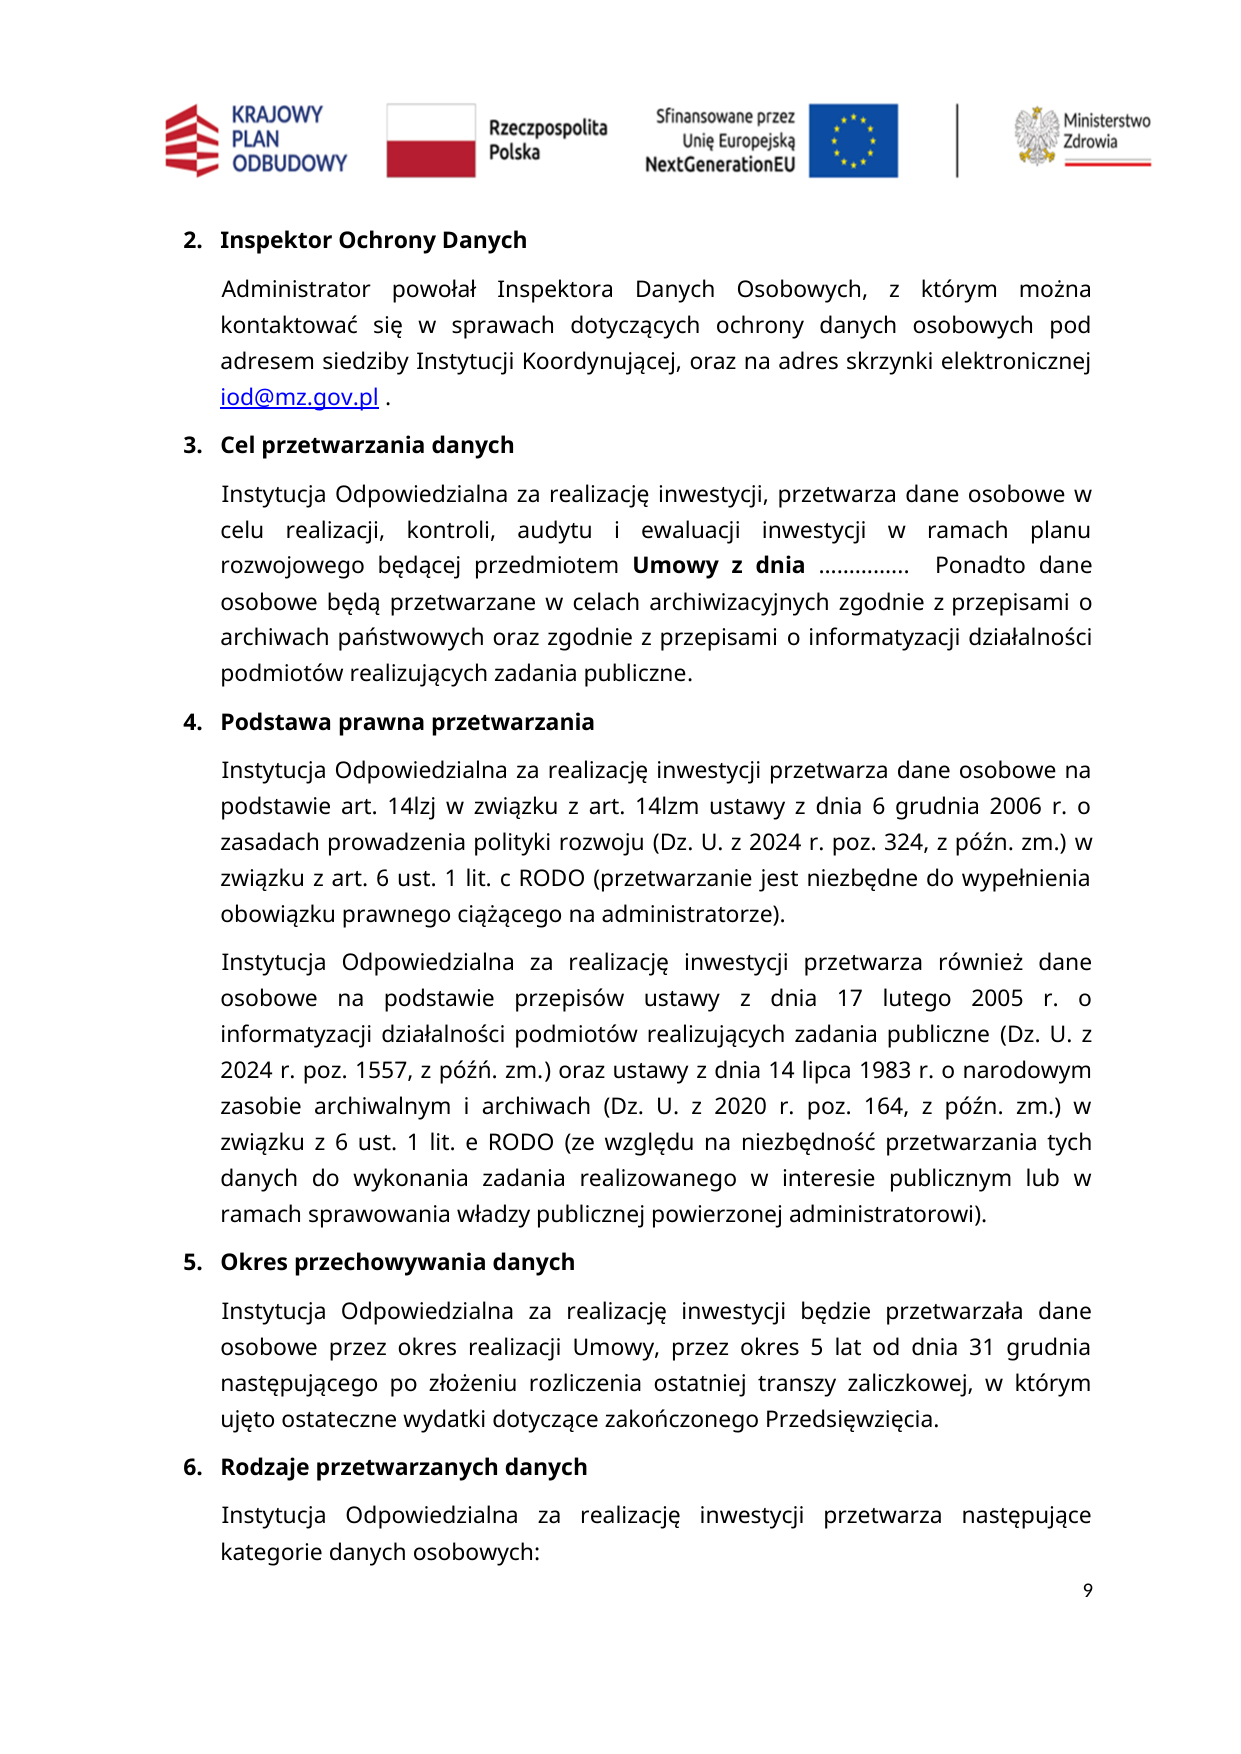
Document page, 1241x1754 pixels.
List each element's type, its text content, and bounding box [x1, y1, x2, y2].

list Inspektor Ochrony Danych [183, 224, 1093, 256]
list Okres przechowywania danych [183, 1246, 1093, 1278]
text Instytucja Odpowiedzialna za realizację inwestycji przetwarza następujące kategorie danych osobowych: [220, 1499, 1093, 1567]
picture [147, 73, 1172, 200]
text Instytucja Odpowiedzialna za realizację inwestycji przetwarza dane osobowe na podstawie art. 14lzj w związku z art. 14lzm ustawy z dnia 6 grudnia 2006 r. o zasadach prowadzenia polityki rozwoju (Dz. U. z 2024 r. poz. 324, z późn. zm.) w związku z art. 6 ust. 1 lit. c RODO (przetwarzanie jest niezbędne do wypełnienia obowiązku prawnego ciążącego na administratorze). [220, 754, 1093, 929]
text Instytucja Odpowiedzialna za realizację inwestycji przetwarza również dane osobowe na podstawie przepisów ustawy z dnia 17 lutego 2005 r. o informatyzacji działalności podmiotów realizujących zadania publiczne (Dz. U. z 2024 r. poz. 1557, z późń. zm.) oraz ustawy z dnia 14 lipca 1983 r. o narodowym zasobie archiwalnym i archiwach (Dz. U. z 2020 r. poz. 164, z późn. zm.) w związku z 6 ust. 1 lit. e RODO (ze względu na niezbędność przetwarzania tych danych do wykonania zadania realizowanego w interesie publicznym lub w ramach sprawowania władzy publicznej powierzonej administratorowi). [220, 946, 1093, 1229]
list Cel przetwarzania danych [183, 429, 1093, 460]
text Instytucja Odpowiedzialna za realizację inwestycji, przetwarza dane osobowe w celu realizacji, kontroli, audytu i ewaluacji inwestycji w ramach planu rozwojowego będącej przedmiotem Umowy z dnia …………... Ponadto dane osobowe będą przetwarzane w celach archiwizacyjnych zgodnie z przepisami o archiwach państwowych oraz zgodnie z przepisami o informatyzacji działalności podmiotów realizujących zadania publiczne. [220, 478, 1093, 688]
list Rodzaje przetwarzanych danych [183, 1451, 1093, 1482]
text Instytucja Odpowiedzialna za realizację inwestycji będzie przetwarzała dane osobowe przez okres realizacji Umowy, przez okres 5 lat od dnia 31 grudnia następującego po złożeniu rozliczenia ostatniej transzy zaliczkowej, w którym ujęto ostateczne wydatki dotyczące zakończonego Przedsięwzięcia. [220, 1295, 1093, 1434]
text Administrator powołał Inspektora Danych Osobowych, z którym można kontaktować się w sprawach dotyczących ochrony danych osobowych pod adresem siedziby Instytucji Koordynującej, oraz na adres skrzynki elektronicznej iod@mz.gov.pl . [220, 273, 1093, 412]
list Podstawa prawna przetwarzania [183, 706, 1093, 737]
